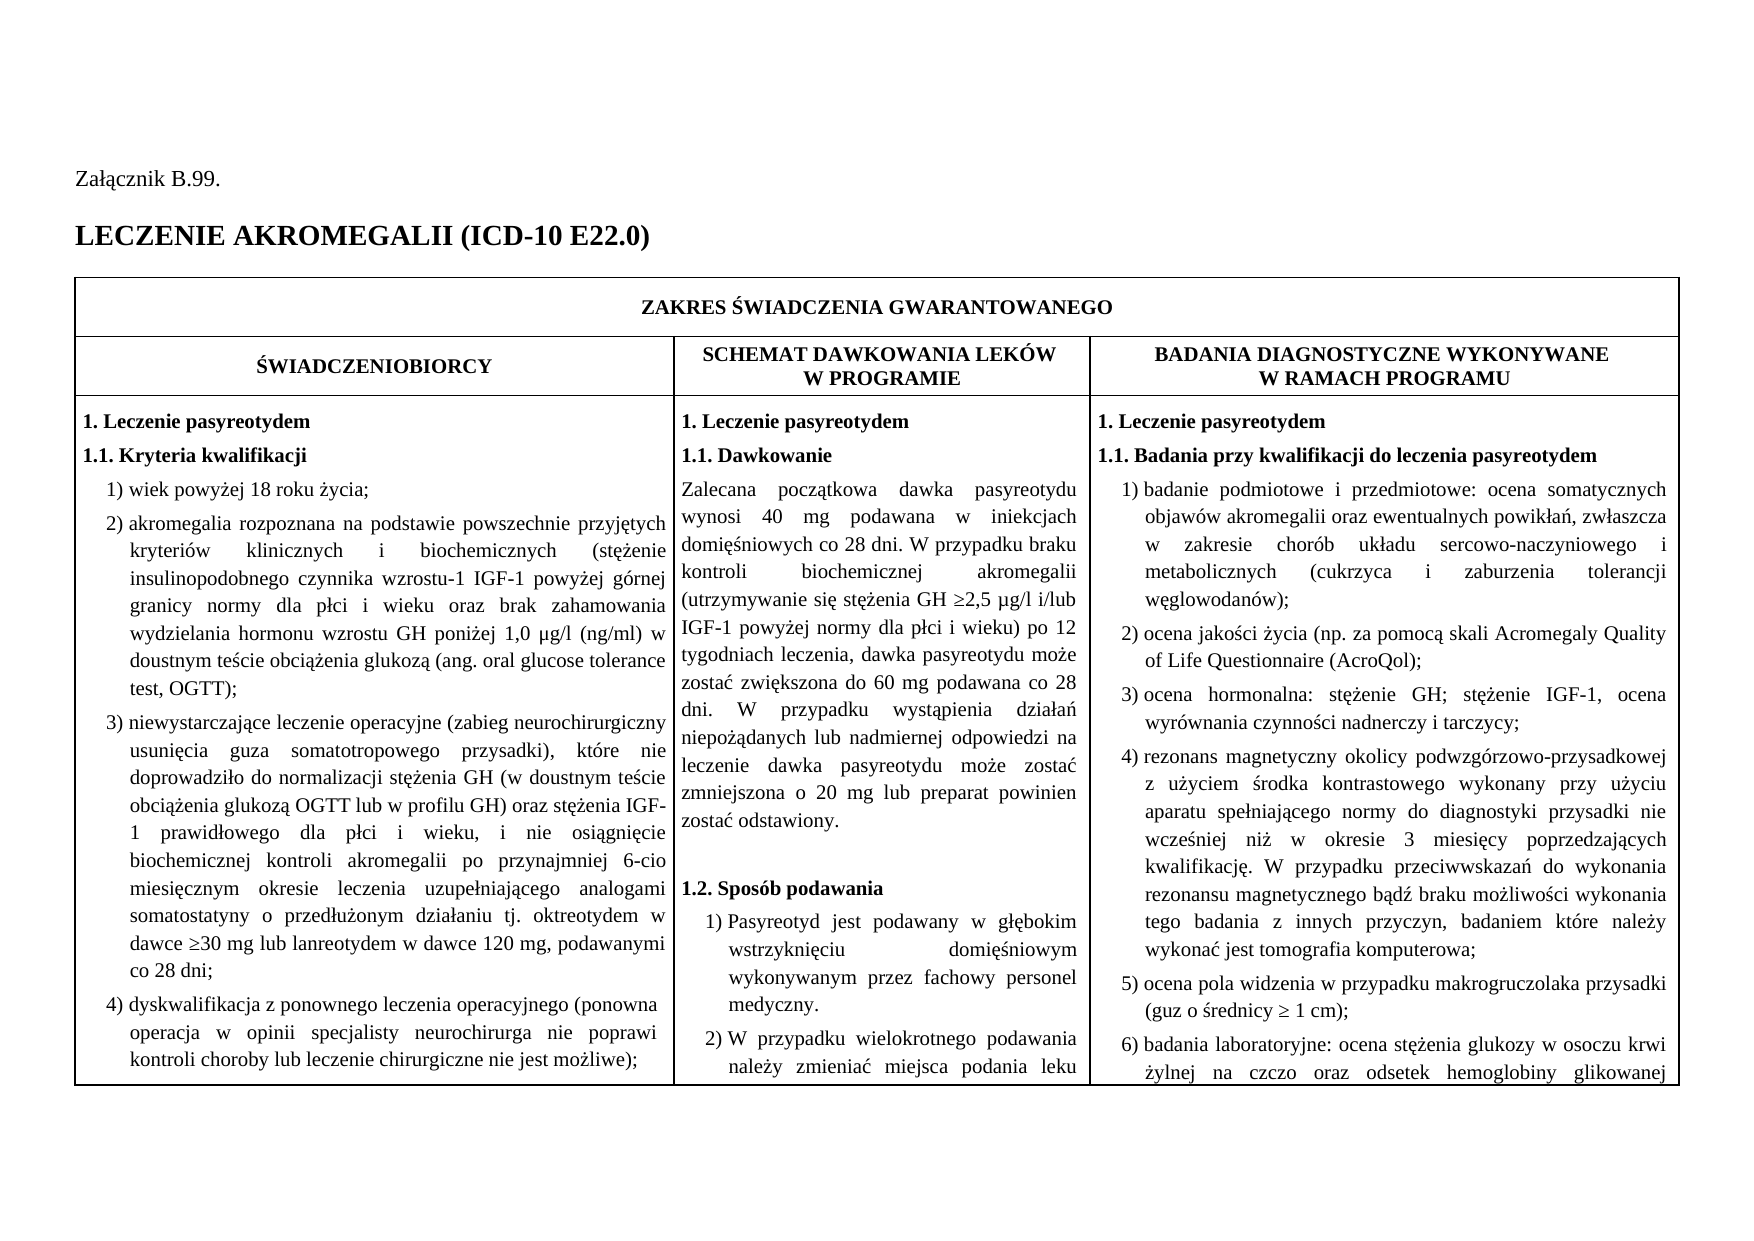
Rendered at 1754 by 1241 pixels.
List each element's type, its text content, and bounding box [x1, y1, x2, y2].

table_cell SCHEMAT DAWKOWANIA LEKÓW W PROGRAMIE [675, 337, 1089, 395]
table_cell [675, 396, 1089, 1084]
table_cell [76, 396, 673, 1084]
table_cell ŚWIADCZENIOBIORCY [76, 337, 673, 395]
text Załącznik B.99. [75, 165, 1679, 192]
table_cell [1091, 396, 1678, 1084]
table_header ZAKRES ŚWIADCZENIA GWARANTOWANEGO [76, 278, 1678, 336]
table_cell BADANIA DIAGNOSTYCZNE WYKONYWANE W RAMACH PROGRAMU [1091, 337, 1678, 395]
text LECZENIE AKROMEGALII (ICD-10 E22.0) [75, 218, 1679, 252]
